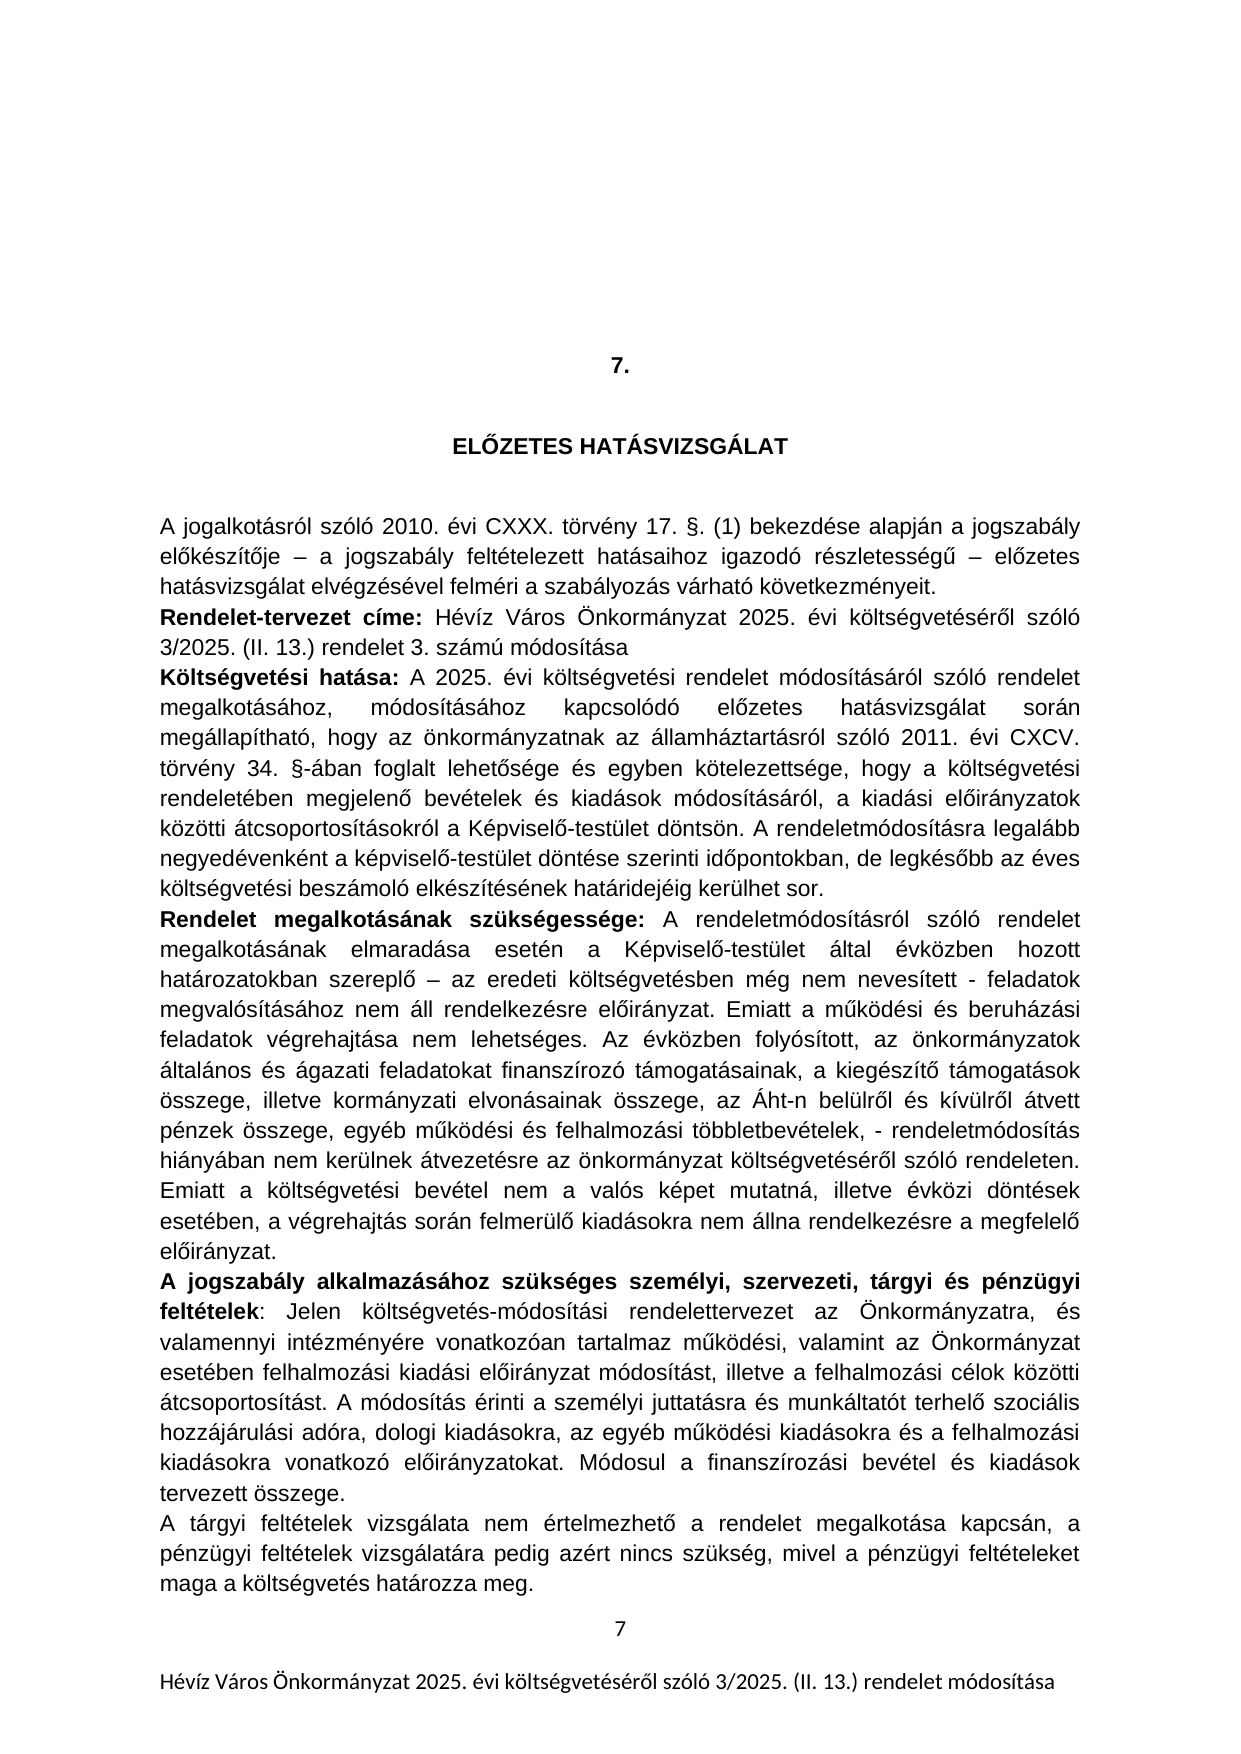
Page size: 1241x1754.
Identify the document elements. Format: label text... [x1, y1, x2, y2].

text 7. [159, 352, 1081, 379]
text Rendelet megalkotásának szükségessége: A rendeletmódosításról szóló rendelet megalkotásának elmaradása esetén a Képviselő-testület által évközben hozott határozatokban szereplő – az eredeti költségvetésben még nem nevesített - feladatok megvalósításához nem áll rendelkezésre előirányzat. Emiatt a működési és beruházási feladatok végrehajtása nem lehetséges. Az évközben folyósított, az önkormányzatok általános és ágazati feladatokat finanszírozó támogatásainak, a kiegészítő támogatások összege, illetve kormányzati elvonásainak összege, az Áht-n belülről és kívülről átvett pénzek összege, egyéb működési és felhalmozási többletbevételek, - rendeletmódosítás hiányában nem kerülnek átvezetésre az önkormányzat költségvetéséről szóló rendeleten. Emiatt a költségvetési bevétel nem a valós képet mutatná, illetve évközi döntések esetében, a végrehajtás során felmerülő kiadásokra nem állna rendelkezésre a megfelelő előirányzat. [159, 906, 1081, 1264]
text Rendelet-tervezet címe: Hévíz Város Önkormányzat 2025. évi költségvetéséről szóló 3/2025. (II. 13.) rendelet 3. számú módosítása [159, 603, 1081, 660]
text A jogszabály alkalmazásához szükséges személyi, szervezeti, tárgyi és pénzügyi feltételek: Jelen költségvetés-módosítási rendelettervezet az Önkormányzatra, és valamennyi intézményére vonatkozóan tartalmaz működési, valamint az Önkormányzat esetében felhalmozási kiadási előirányzat módosítást, illetve a felhalmozási célok közötti átcsoportosítást. A módosítás érinti a személyi juttatásra és munkáltatót terhelő szociális hozzájárulási adóra, dologi kiadásokra, az egyéb működési kiadásokra és a felhalmozási kiadásokra vonatkozó előirányzatokat. Módosul a finanszírozási bevétel és kiadások tervezett összege. [159, 1268, 1081, 1506]
text Költségvetési hatása: A 2025. évi költségvetési rendelet módosításáról szóló rendelet megalkotásához, módosításához kapcsolódó előzetes hatásvizsgálat során megállapítható, hogy az önkormányzatnak az államháztartásról szóló 2011. évi CXCV. törvény 34. §-ában foglalt lehetősége és egyben kötelezettsége, hogy a költségvetési rendeletében megjelenő bevételek és kiadások módosításáról, a kiadási előirányzatok közötti átcsoportosításokról a Képviselő-testület döntsön. A rendeletmódosításra legalább negyedévenként a képviselő-testület döntése szerinti időpontokban, de legkésőbb az éves költségvetési beszámoló elkészítésének határidejéig kerülhet sor. [159, 664, 1081, 902]
text A jogalkotásról szóló 2010. évi CXXX. törvény 17. §. (1) bekezdése alapján a jogszabály előkészítője – a jogszabály feltételezett hatásaihoz igazodó részletességű – előzetes hatásvizsgálat elvégzésével felméri a szabályozás várható következményeit. [159, 513, 1081, 599]
text A tárgyi feltételek vizsgálata nem értelmezhető a rendelet megalkotása kapcsán, a pénzügyi feltételek vizsgálatára pedig azért nincs szükség, mivel a pénzügyi feltételeket maga a költségvetés határozza meg. [159, 1510, 1081, 1596]
text Előzetes hatásvizsgálat [159, 433, 1081, 459]
